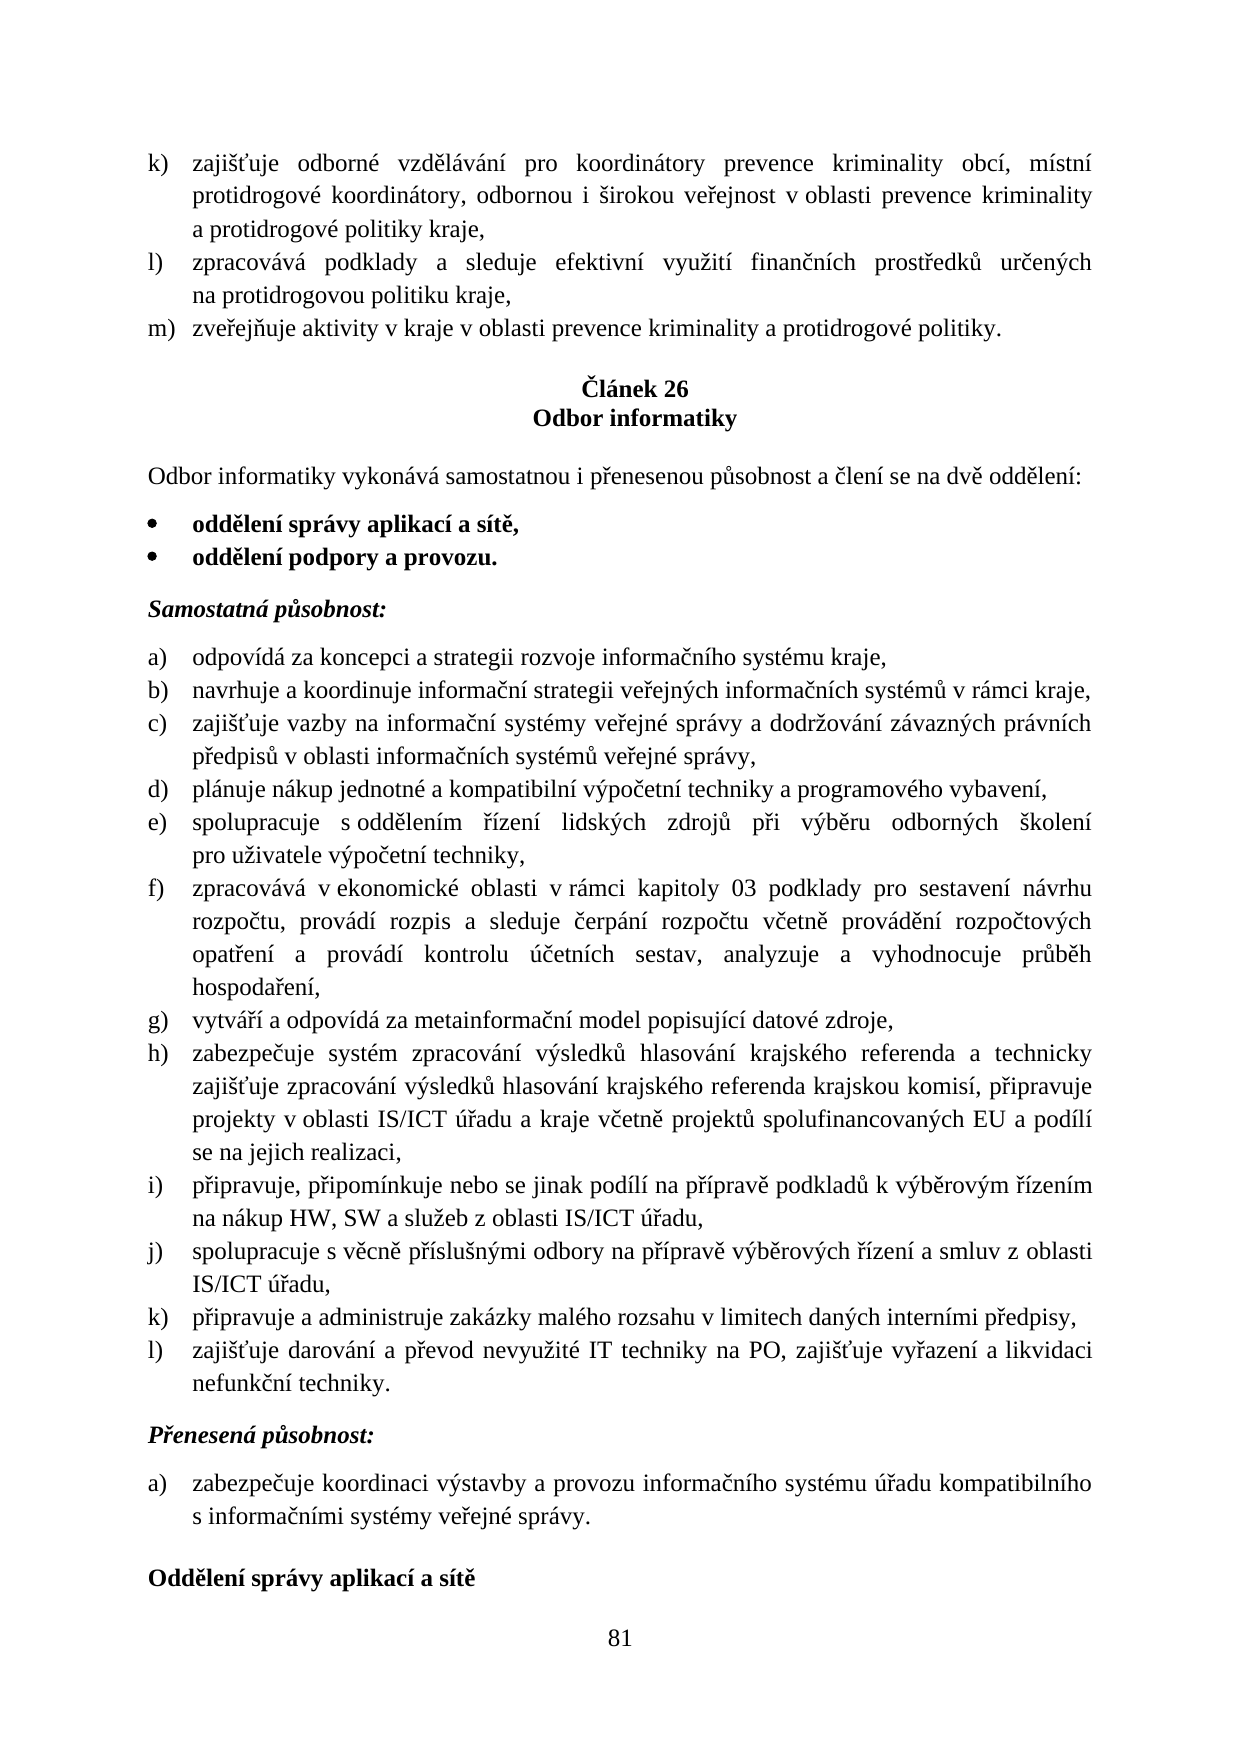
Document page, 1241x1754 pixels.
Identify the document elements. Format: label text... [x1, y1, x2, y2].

list plánuje nákup jednotné a kompatibilní výpočetní techniky a programového vybavení, [148, 774, 1093, 803]
text Oddělení správy aplikací a sítě [148, 1563, 1093, 1592]
list spolupracuje s oddělením řízení lidských zdrojů při výběru odborných školení pro uživatele výpočetní techniky, [148, 807, 1093, 869]
list připravuje, připomínkuje nebo se jinak podílí na přípravě podkladů k výběrovým řízením na nákup HW, SW a služeb z oblasti IS/ICT úřadu, [148, 1170, 1093, 1232]
text Odbor informatiky vykonává samostatnou i přenesenou působnost a člení se na dvě oddělení: [148, 461, 1093, 489]
list zajišťuje vazby na informační systémy veřejné správy a dodržování závazných právních předpisů v oblasti informačních systémů veřejné správy, [148, 708, 1093, 769]
list zveřejňuje aktivity v kraje v oblasti prevence kriminality a protidrogové politiky. [148, 313, 1093, 341]
list spolupracuje s věcně příslušnými odbory na přípravě výběrových řízení a smluv z oblasti IS/ICT úřadu, [148, 1236, 1093, 1298]
list zajišťuje darování a převod nevyužité IT techniky na PO, zajišťuje vyřazení a likvidaci nefunkční techniky. [148, 1335, 1093, 1397]
list odpovídá za koncepci a strategii rozvoje informačního systému kraje, [148, 642, 1093, 671]
list Odbor informatiky [177, 403, 1093, 432]
list Článek 26 [177, 374, 1093, 403]
list oddělení podpory a provozu. [148, 542, 1093, 570]
list zabezpečuje koordinaci výstavby a provozu informačního systému úřadu kompatibilního s informačními systémy veřejné správy. [148, 1468, 1093, 1530]
list připravuje a administruje zakázky malého rozsahu v limitech daných interními předpisy, [148, 1302, 1093, 1331]
list navrhuje a koordinuje informační strategii veřejných informačních systémů v rámci kraje, [148, 675, 1093, 703]
list zpracovává v ekonomické oblasti v rámci kapitoly 03 podklady pro sestavení návrhu rozpočtu, provádí rozpis a sleduje čerpání rozpočtu včetně provádění rozpočtových opatření a provádí kontrolu účetních sestav, analyzuje a vyhodnocuje průběh hospodaření, [148, 873, 1093, 1001]
list zpracovává podklady a sleduje efektivní využití finančních prostředků určených na protidrogovou politiku kraje, [148, 247, 1093, 308]
text Samostatná působnost: [148, 594, 1093, 623]
list zabezpečuje systém zpracování výsledků hlasování krajského referenda a technicky zajišťuje zpracování výsledků hlasování krajského referenda krajskou komisí, připravuje projekty v oblasti IS/ICT úřadu a kraje včetně projektů spolufinancovaných EU a podílí se na jejich realizaci, [148, 1038, 1093, 1166]
list zajišťuje odborné vzdělávání pro koordinátory prevence kriminality obcí, místní protidrogové koordinátory, odbornou i širokou veřejnost v oblasti prevence kriminality a protidrogové politiky kraje, [148, 148, 1093, 242]
text Přenesená působnost: [148, 1420, 1093, 1449]
list oddělení správy aplikací a sítě, [148, 509, 1093, 537]
list vytváří a odpovídá za metainformační model popisující datové zdroje, [148, 1005, 1093, 1034]
